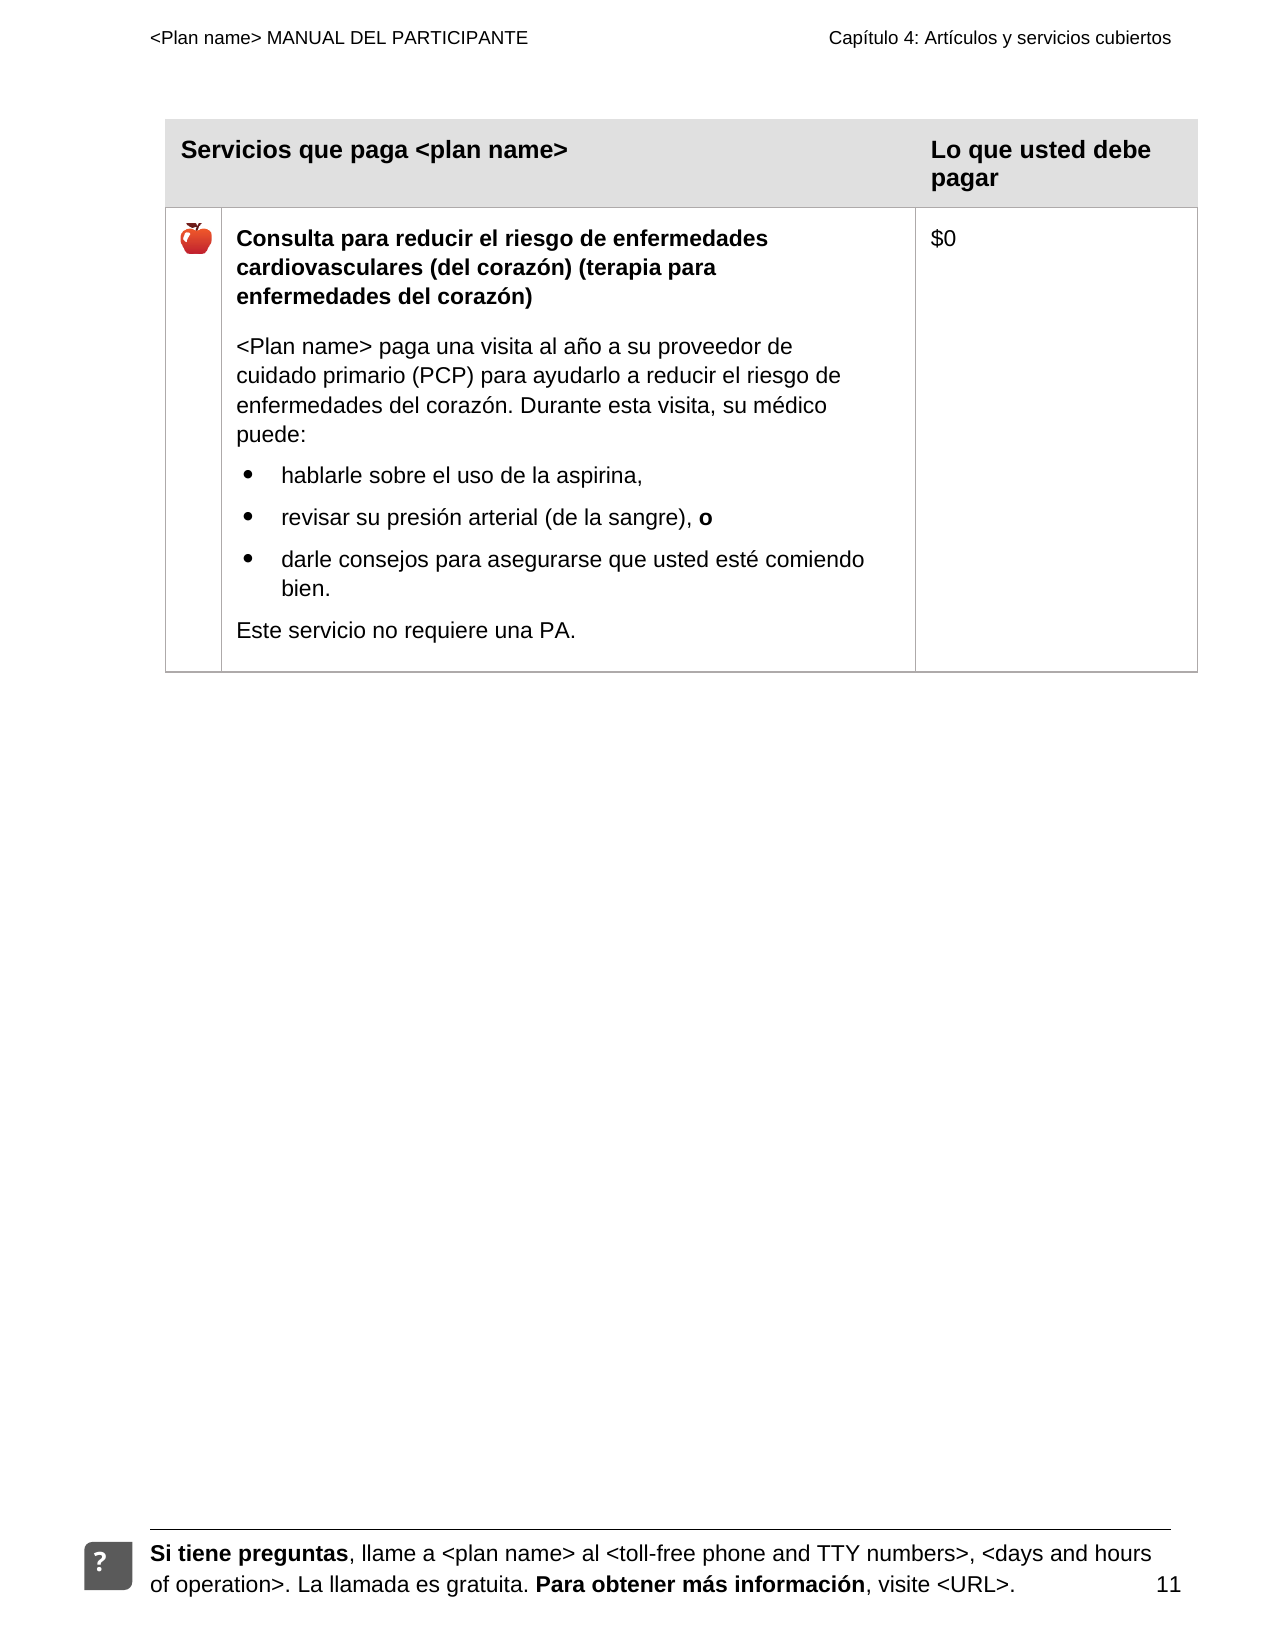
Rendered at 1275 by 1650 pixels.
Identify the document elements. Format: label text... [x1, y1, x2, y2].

table_header Servicios que paga <plan name> [166, 120, 915, 207]
table_header Lo que usted debe pagar [916, 120, 1197, 207]
picture [180, 223, 212, 254]
table_cell [166, 208, 221, 671]
table_cell Consulta para reducir el riesgo de enfermedades cardiovasculares (del corazón) (terapia para enfermedades del corazón) <Plan name> paga una visita al año a su proveedor de cuidado primario (PCP) para ayudarlo a reducir el riesgo de enfermedades del corazón. Durante esta visita, su médico puede: hablarle sobre el uso de la aspirina, revisar su presión arterial (de la sangre), o darle consejos para asegurarse que usted esté comiendo bien. Este servicio no requiere una PA. [222, 208, 915, 671]
table_cell $0 [916, 208, 1197, 671]
